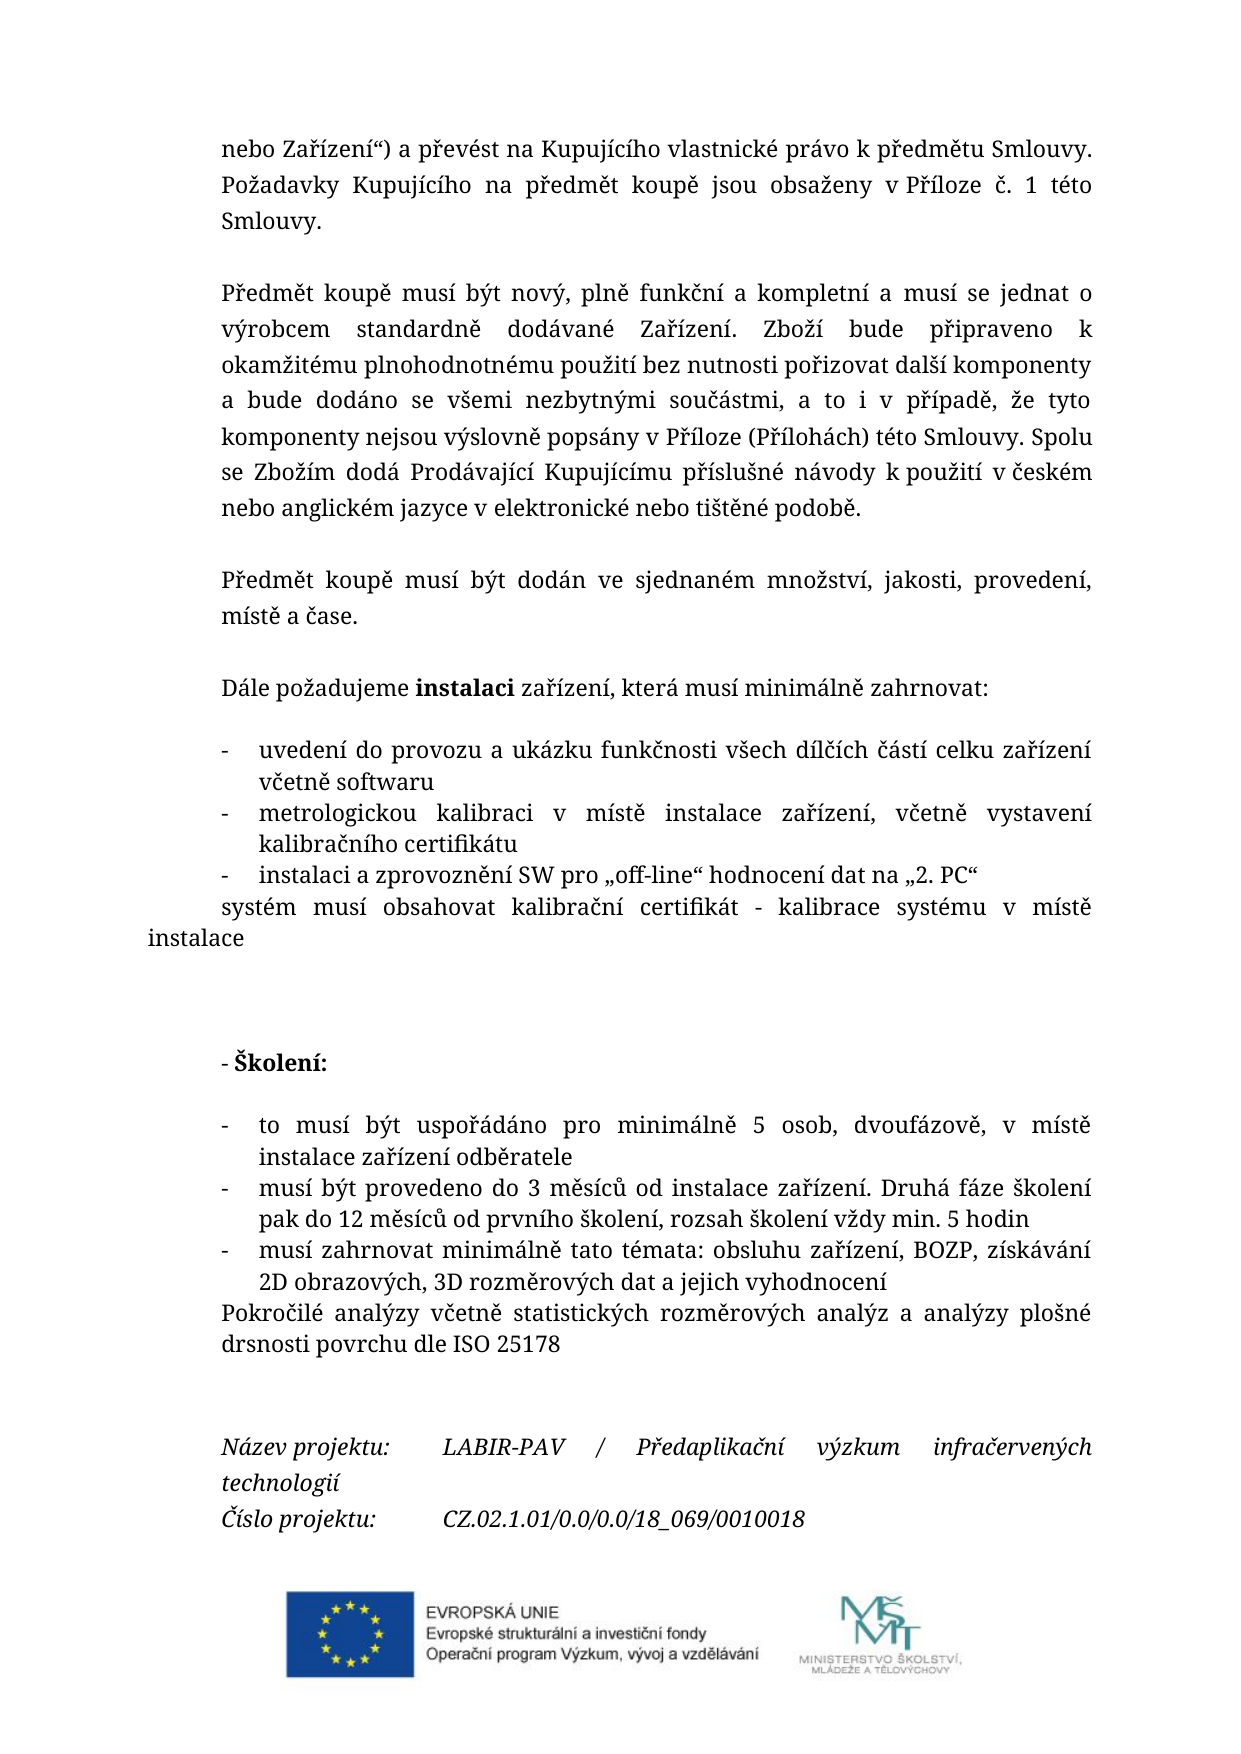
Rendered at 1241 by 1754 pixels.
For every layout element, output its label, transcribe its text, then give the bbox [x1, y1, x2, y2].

list musí být provedeno do 3 měsíců od instalace zařízení. Druhá fáze školení pak do 12 měsíců od prvního školení, rozsah školení vždy min. 5 hodin [221, 1172, 1093, 1234]
text systém musí obsahovat kalibrační certifikát - kalibrace systému v místě instalace [148, 891, 1093, 953]
list to musí být uspořádáno pro minimálně 5 osob, dvoufázově, v místě instalace zařízení odběratele [221, 1109, 1093, 1172]
list instalaci a zprovoznění SW pro „off-line“ hodnocení dat na „2. PC“ [221, 859, 1093, 891]
picture [242, 1550, 999, 1720]
text Číslo projektu: CZ.02.1.01/0.0/0.0/18_069/0010018 [221, 1503, 1093, 1534]
text Název projektu: LABIR-PAV / Předaplikační výzkum infračervených technologií [221, 1431, 1093, 1498]
list metrologickou kalibraci v místě instalace zařízení, včetně vystavení kalibračního certifikátu [221, 797, 1093, 859]
list uvedení do provozu a ukázku funkčnosti všech dílčích částí celku zařízení včetně softwaru [221, 734, 1093, 797]
list musí zahrnovat minimálně tato témata: obsluhu zařízení, BOZP, získávání 2D obrazových, 3D rozměrových dat a jejich vyhodnocení [221, 1234, 1093, 1297]
text Dále požadujeme instalaci zařízení, která musí minimálně zahrnovat: [148, 672, 1093, 703]
text Předmět koupě musí být nový, plně funkční a kompletní a musí se jednat o výrobcem standardně dodávané Zařízení. Zboží bude připraveno k okamžitému plnohodnotnému použití bez nutnosti pořizovat další komponenty a bude dodáno se všemi nezbytnými součástmi, a to i v případě, že tyto komponenty nejsou výslovně popsány v Příloze (Přílohách) této Smlouvy. Spolu se Zbožím dodá Prodávající Kupujícímu příslušné návody k použití v českém nebo anglickém jazyce v elektronické nebo tištěné podobě. [221, 277, 1093, 523]
text Předmět koupě musí být dodán ve sjednaném množství, jakosti, provedení, místě a čase. [221, 564, 1093, 631]
text - Školení: [148, 1047, 1093, 1078]
text Pokročilé analýzy včetně statistických rozměrových analýz a analýzy plošné drsnosti povrchu dle ISO 25178 [221, 1297, 1093, 1359]
